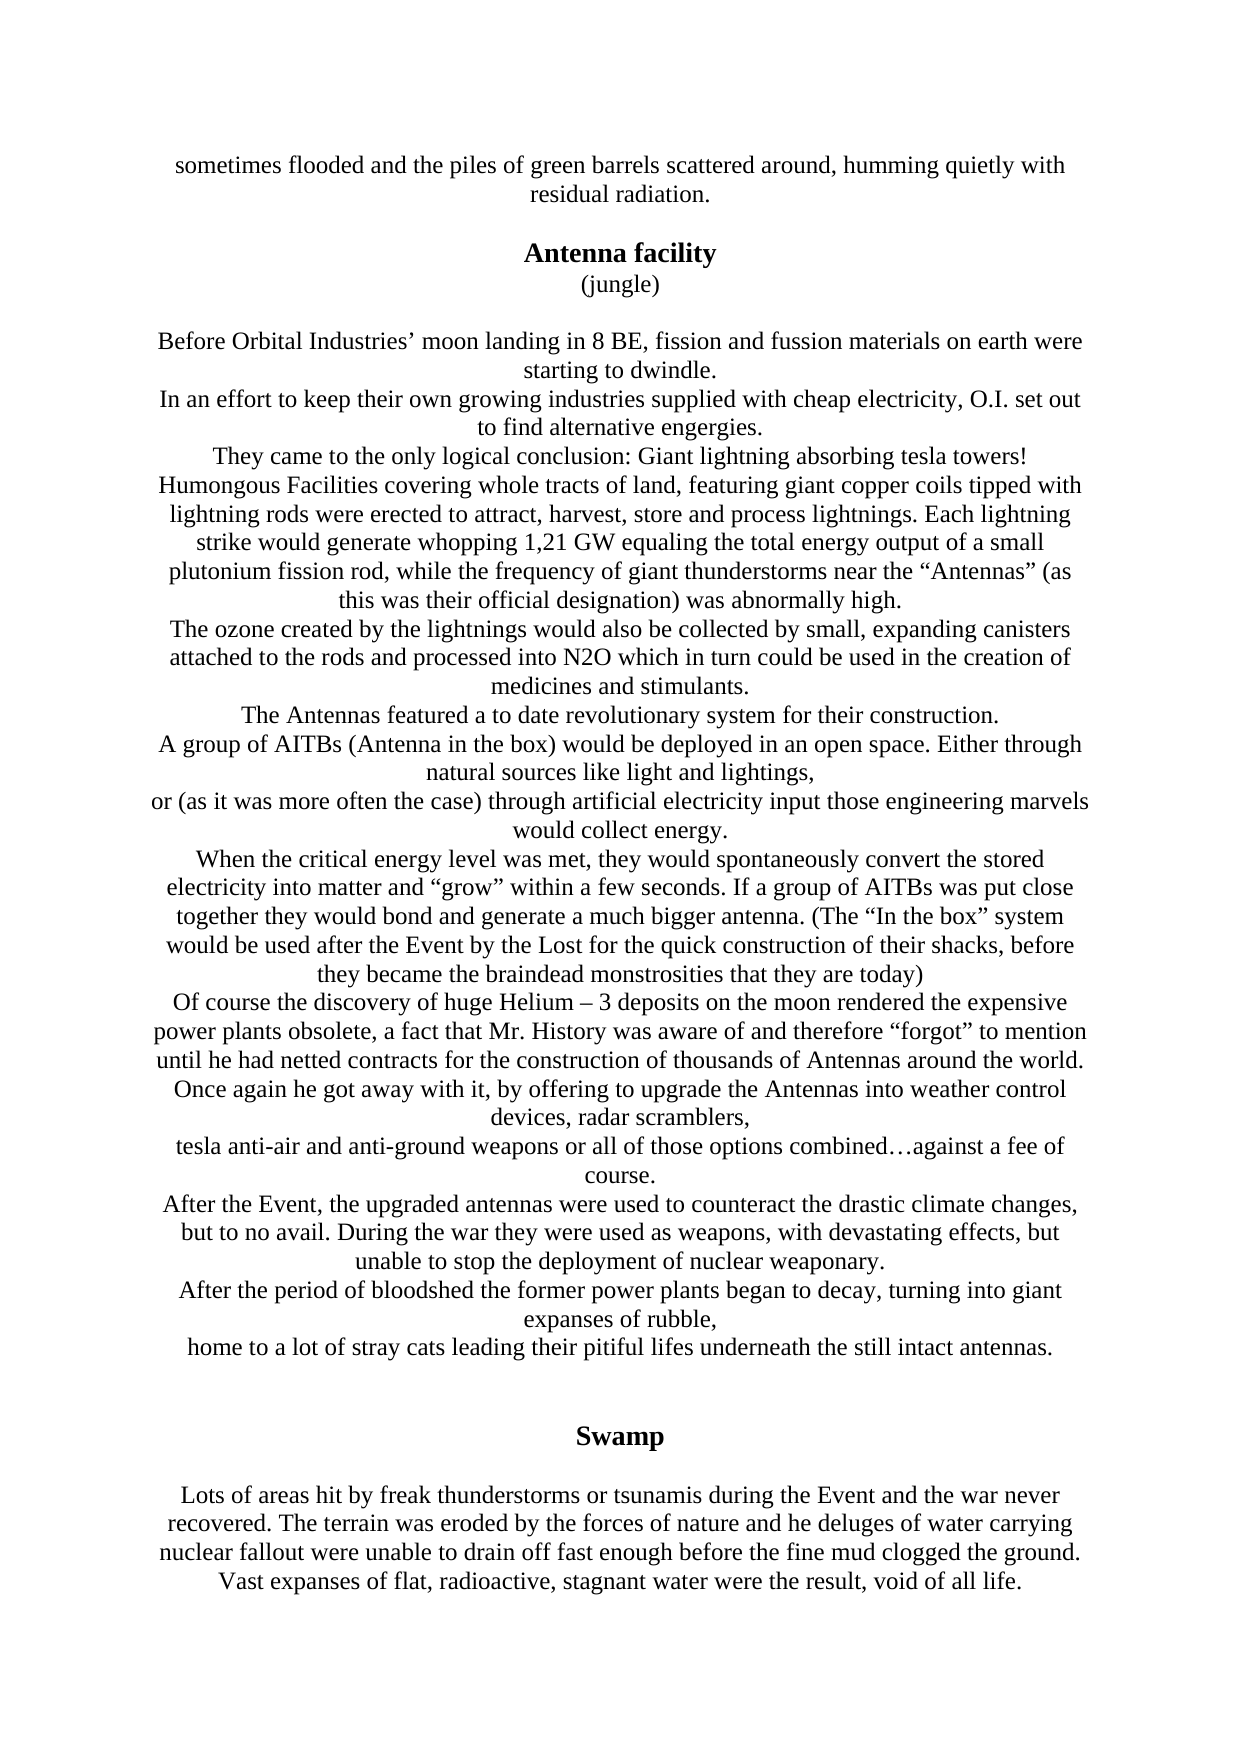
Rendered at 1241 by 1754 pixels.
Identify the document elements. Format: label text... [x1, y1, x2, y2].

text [150, 1332, 1090, 1595]
text or (as it was more often the case) through artificial electricity input those engineering marvels would collect energy. When the critical energy level was met, they would spontaneously convert the stored electricity into matter and “grow” within a few seconds. If a group of AITBs was put close together they would bond and generate a much bigger antenna. (The “In the box” system would be used after the Event by the Lost for the quick construction of their shacks, before they became the braindead monstrosities that they are today) Of course the discovery of huge Helium – 3 deposits on the moon rendered the expensive power plants obsolete, a fact that Mr. History was aware of and therefore “forgot” to mention until he had netted contracts for the construction of thousands of Antennas around the world. Once again he got away with it, by offering to upgrade the Antennas into weather control devices, radar scramblers, [150, 786, 1090, 1131]
text tesla anti-air and anti-ground weapons or all of those options combined…against a fee of course. After the Event, the upgraded antennas were used to counteract the drastic climate changes, but to no avail. During the war they were used as weapons, with devastating effects, but unable to stop the deployment of nuclear weaponary. After the period of bloodshed the former power plants began to decay, turning into giant expanses of rubble, [150, 1131, 1090, 1332]
text sometimes flooded and the piles of green barrels scattered around, humming quietly with residual radiation. [150, 150, 1090, 207]
text (jungle) Before Orbital Industries’ moon landing in 8 BE, fission and fussion materials on earth were starting to dwindle. [150, 269, 1090, 384]
text In an effort to keep their own growing industries supplied with cheap electricity, O.I. set out to find alternative engergies. They came to the only logical conclusion: Giant lightning absorbing tesla towers! Humongous Facilities covering whole tracts of land, featuring giant copper coils tipped with lightning rods were erected to attract, harvest, store and process lightnings. Each lightning strike would generate whopping 1,21 GW equaling the total energy output of a small plutonium fission rod, while the frequency of giant thunderstorms near the “Antennas” (as this was their official designation) was abnormally high. The ozone created by the lightnings would also be collected by small, expanding canisters attached to the rods and processed into N2O which in turn could be used in the creation of medicines and stimulants. The Antennas featured a to date revolutionary system for their construction. [150, 384, 1090, 729]
text A group of AITBs (Antenna in the box) would be deployed in an open space. Either through natural sources like light and lightings, [150, 729, 1090, 786]
text Antenna facility [150, 236, 1090, 269]
